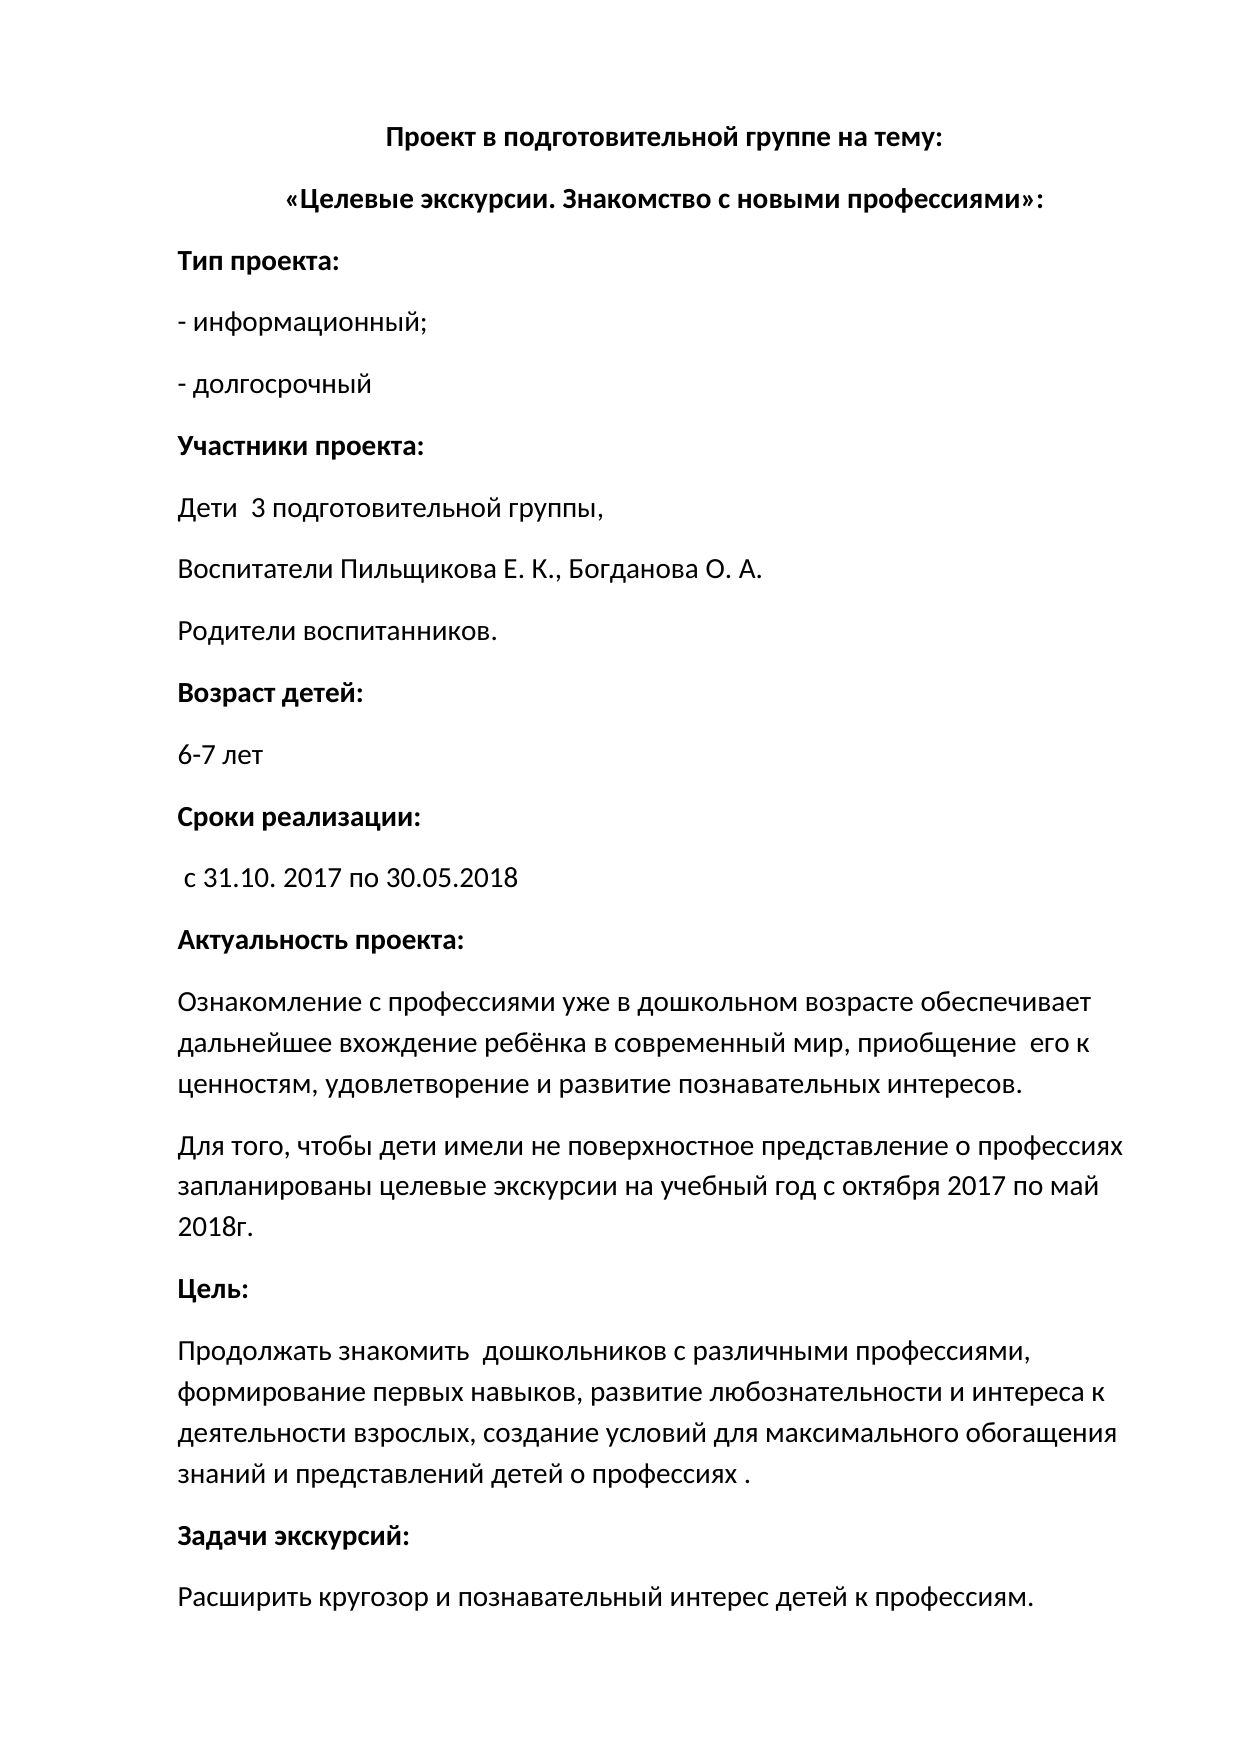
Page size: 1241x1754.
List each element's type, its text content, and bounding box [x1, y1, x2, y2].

text Актуальность проекта: [177, 921, 1152, 957]
text Участники проекта: [177, 427, 1152, 463]
text Тип проекта: [177, 242, 1152, 277]
text Проект в подготовительной группе на тему: [177, 118, 1152, 154]
text 6-7 лет [177, 736, 1152, 771]
text Ознакомление с профессиями уже в дошкольном возрасте обеспечивает дальнейшее вхождение ребёнка в современный мир, приобщение его к ценностям, удовлетворение и развитие познавательных интересов. [177, 983, 1152, 1100]
text Родители воспитанников. [177, 612, 1152, 648]
text Возраст детей: [177, 674, 1152, 710]
text Воспитатели Пильщикова Е. К., Богданова О. А. [177, 551, 1152, 586]
text Задачи экскурсий: [177, 1517, 1152, 1552]
text - информационный; [177, 303, 1152, 339]
text Расширить кругозор и познавательный интерес детей к профессиям. [177, 1578, 1152, 1614]
text Продолжать знакомить дошкольников с различными профессиями, формирование первых навыков, развитие любознательности и интереса к деятельности взрослых, создание условий для максимального обогащения знаний и представлений детей о профессиях . [177, 1332, 1152, 1490]
text Сроки реализации: [177, 798, 1152, 833]
text с 31.10. 2017 по 30.05.2018 [177, 859, 1152, 895]
text - долгосрочный [177, 365, 1152, 401]
text Для того, чтобы дети имели не поверхностное представление о профессиях запланированы целевые экскурсии на учебный год с октября 2017 по май 2018г. [177, 1127, 1152, 1244]
text Дети 3 подготовительной группы, [177, 489, 1152, 524]
text «Целевые экскурсии. Знакомство с новыми профессиями»: [177, 180, 1152, 216]
text Цель: [177, 1270, 1152, 1306]
